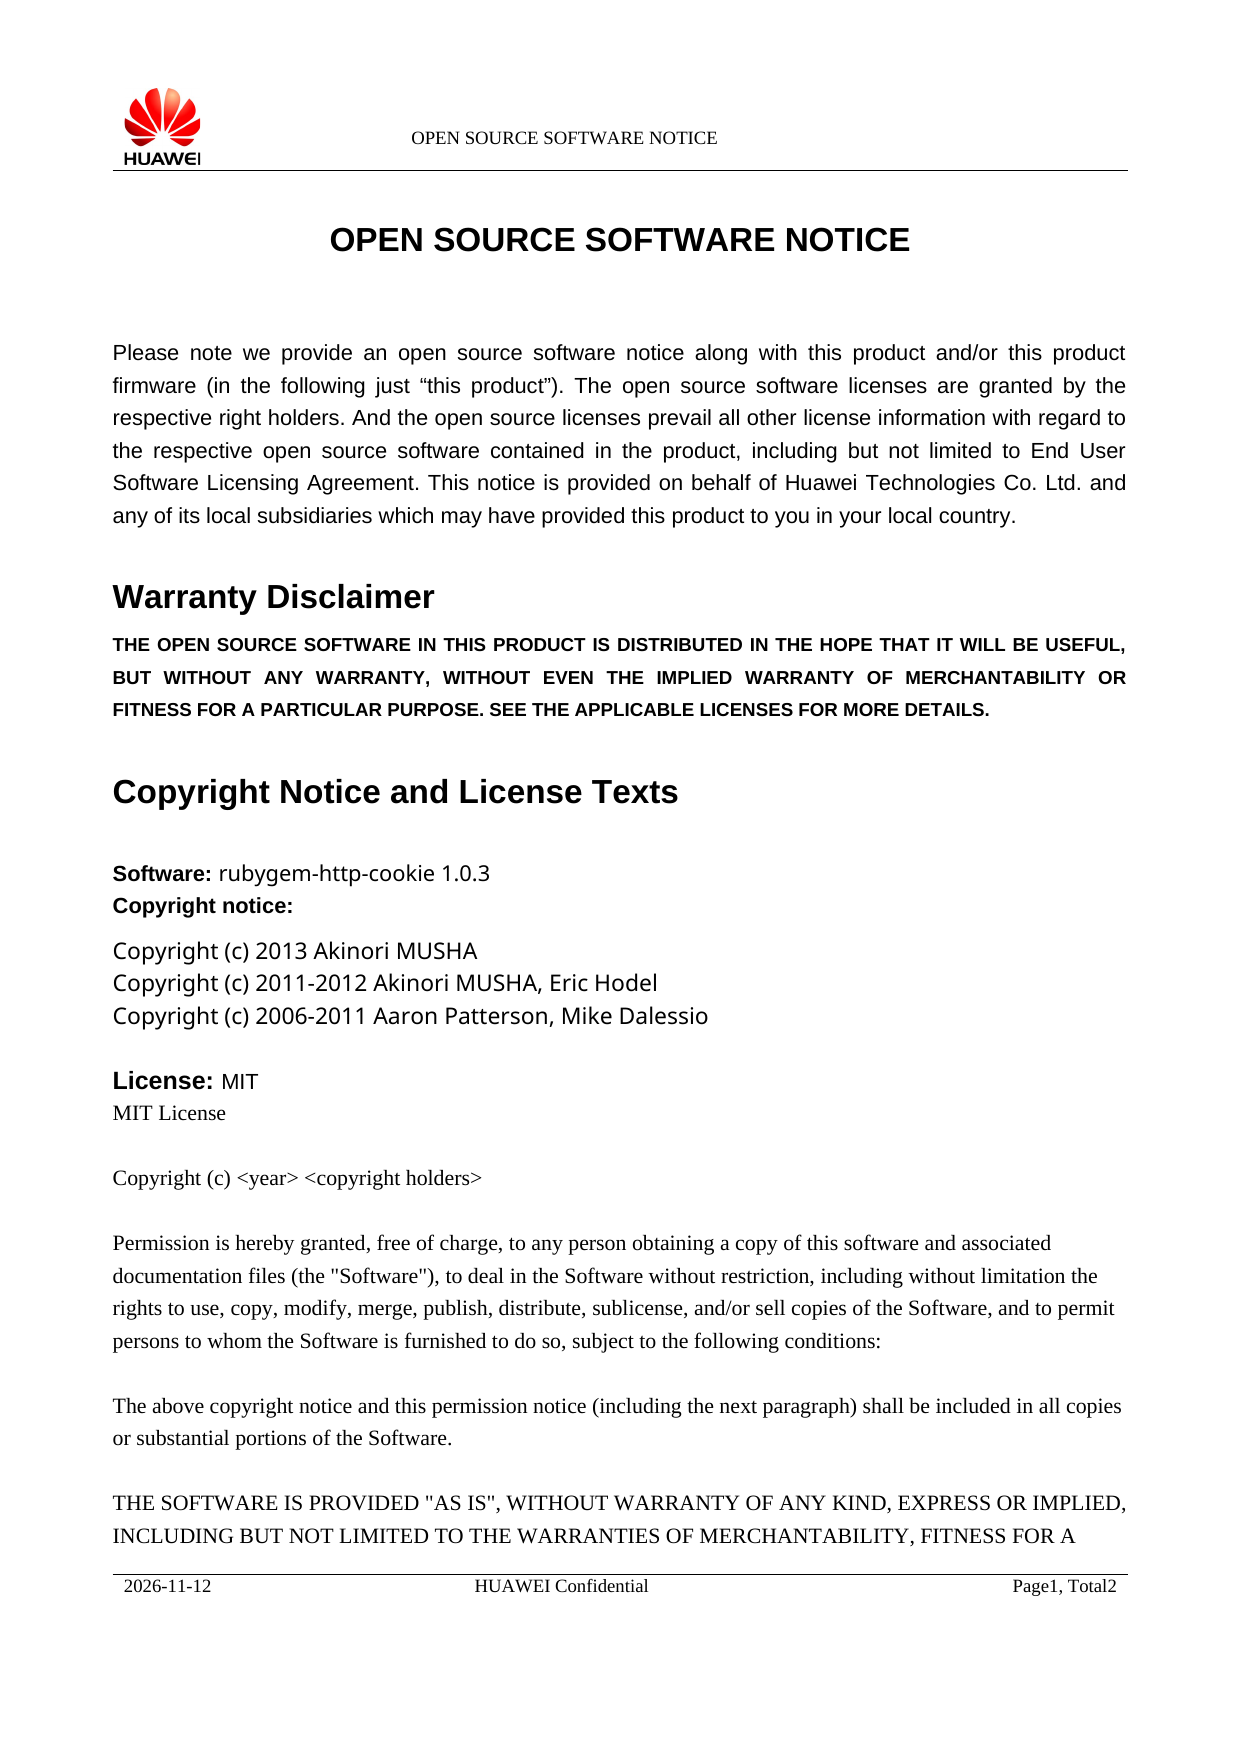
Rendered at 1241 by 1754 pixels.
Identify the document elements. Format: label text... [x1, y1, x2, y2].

text The open source software in this product is distributed in the hope that it will be useful, but WITHOUT ANY WARRANTY, without even the implied warranty of MERCHANTABILITY or FITNESS FOR A PARTICULAR PURPOSE. See the applicable licenses for more details. [112, 629, 1128, 726]
title Software: rubygem-http-cookie 1.0.3 [112, 856, 1128, 889]
text Copyright notice: [112, 889, 1128, 921]
picture [124, 88, 201, 165]
text Please note we provide an open source software notice along with this product and/or this product firmware (in the following just “this product”). The open source software licenses are granted by the respective right holders. And the open source licenses prevail all other license information with regard to the respective open source software contained in the product, including but not limited to End User Software Licensing Agreement. This notice is provided on behalf of Huawei Technologies Co. Ltd. and any of its local subsidiaries which may have provided this product to you in your local country. [112, 336, 1128, 531]
text Warranty Disclaimer [112, 564, 1128, 629]
text OPEN SOURCE SOFTWARE NOTICE [112, 206, 1128, 271]
text License: MIT [112, 1064, 1128, 1096]
text Copyright Notice and License Texts [112, 759, 1128, 824]
text Copyright (c) 2013 Akinori MUSHA Copyright (c) 2011-2012 Akinori MUSHA, Eric Hodel Copyright (c) 2006-2011 Aaron Patterson, Mike Dalessio [112, 934, 1128, 1064]
